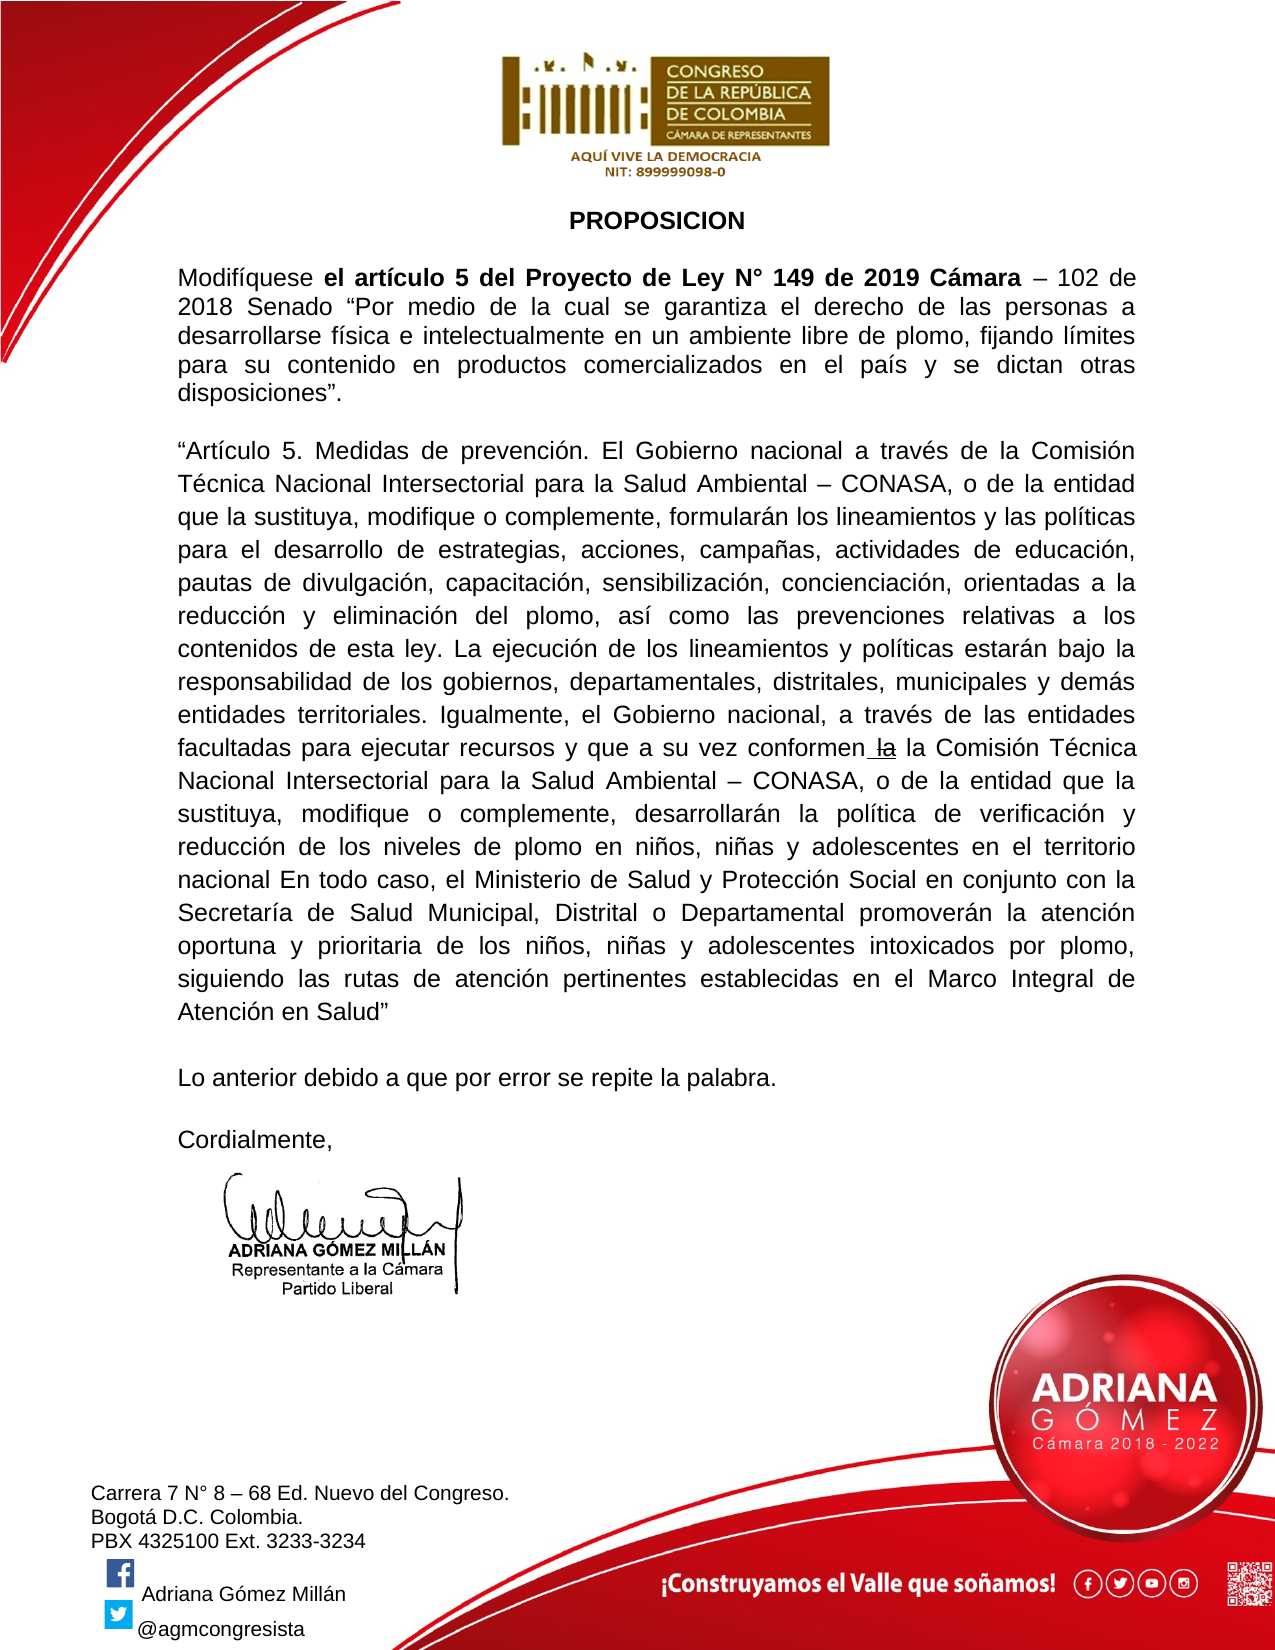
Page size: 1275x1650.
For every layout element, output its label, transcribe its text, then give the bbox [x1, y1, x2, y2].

text “Artículo 5. Medidas de prevención. El Gobierno nacional a través de la Comisión Técnica Nacional Intersectorial para la Salud Ambiental – CONASA, o de la entidad que la sustituya, modifique o complemente, formularán los lineamientos y las políticas para el desarrollo de estrategias, acciones, campañas, actividades de educación, pautas de divulgación, capacitación, sensibilización, concienciación, orientadas a la reducción y eliminación del plomo, así como las prevenciones relativas a los contenidos de esta ley. La ejecución de los lineamientos y políticas estarán bajo la responsabilidad de los gobiernos, departamentales, distritales, municipales y demás entidades territoriales. Igualmente, el Gobierno nacional, a través de las entidades facultadas para ejecutar recursos y que a su vez conformen la la Comisión Técnica Nacional Intersectorial para la Salud Ambiental – CONASA, o de la entidad que la sustituya, modifique o complemente, desarrollarán la política de verificación y reducción de los niveles de plomo en niños, niñas y adolescentes en el territorio nacional En todo caso, el Ministerio de Salud y Protección Social en conjunto con la Secretaría de Salud Municipal, Distrital o Departamental promoverán la atención oportuna y prioritaria de los niños, niñas y adolescentes intoxicados por plomo, siguiendo las rutas de atención pertinentes establecidas en el Marco Integral de Atención en Salud” [177, 436, 1137, 1026]
picture [0, 1153, 1275, 1650]
text Modifíquese el artículo 5 del Proyecto de Ley N° 149 de 2019 Cámara – 102 de 2018 Senado “Por medio de la cual se garantiza el derecho de las personas a desarrollarse física e intelectualmente en un ambiente libre de plomo, fijando límites para su contenido en productos comercializados en el país y se dictan otras disposiciones”. [177, 263, 1137, 407]
picture [0, 1, 1275, 396]
text Cordialmente, [177, 1125, 1137, 1154]
text PROPOSICION [177, 206, 1137, 235]
text Lo anterior debido a que por error se repite la palabra. [177, 1063, 1137, 1092]
